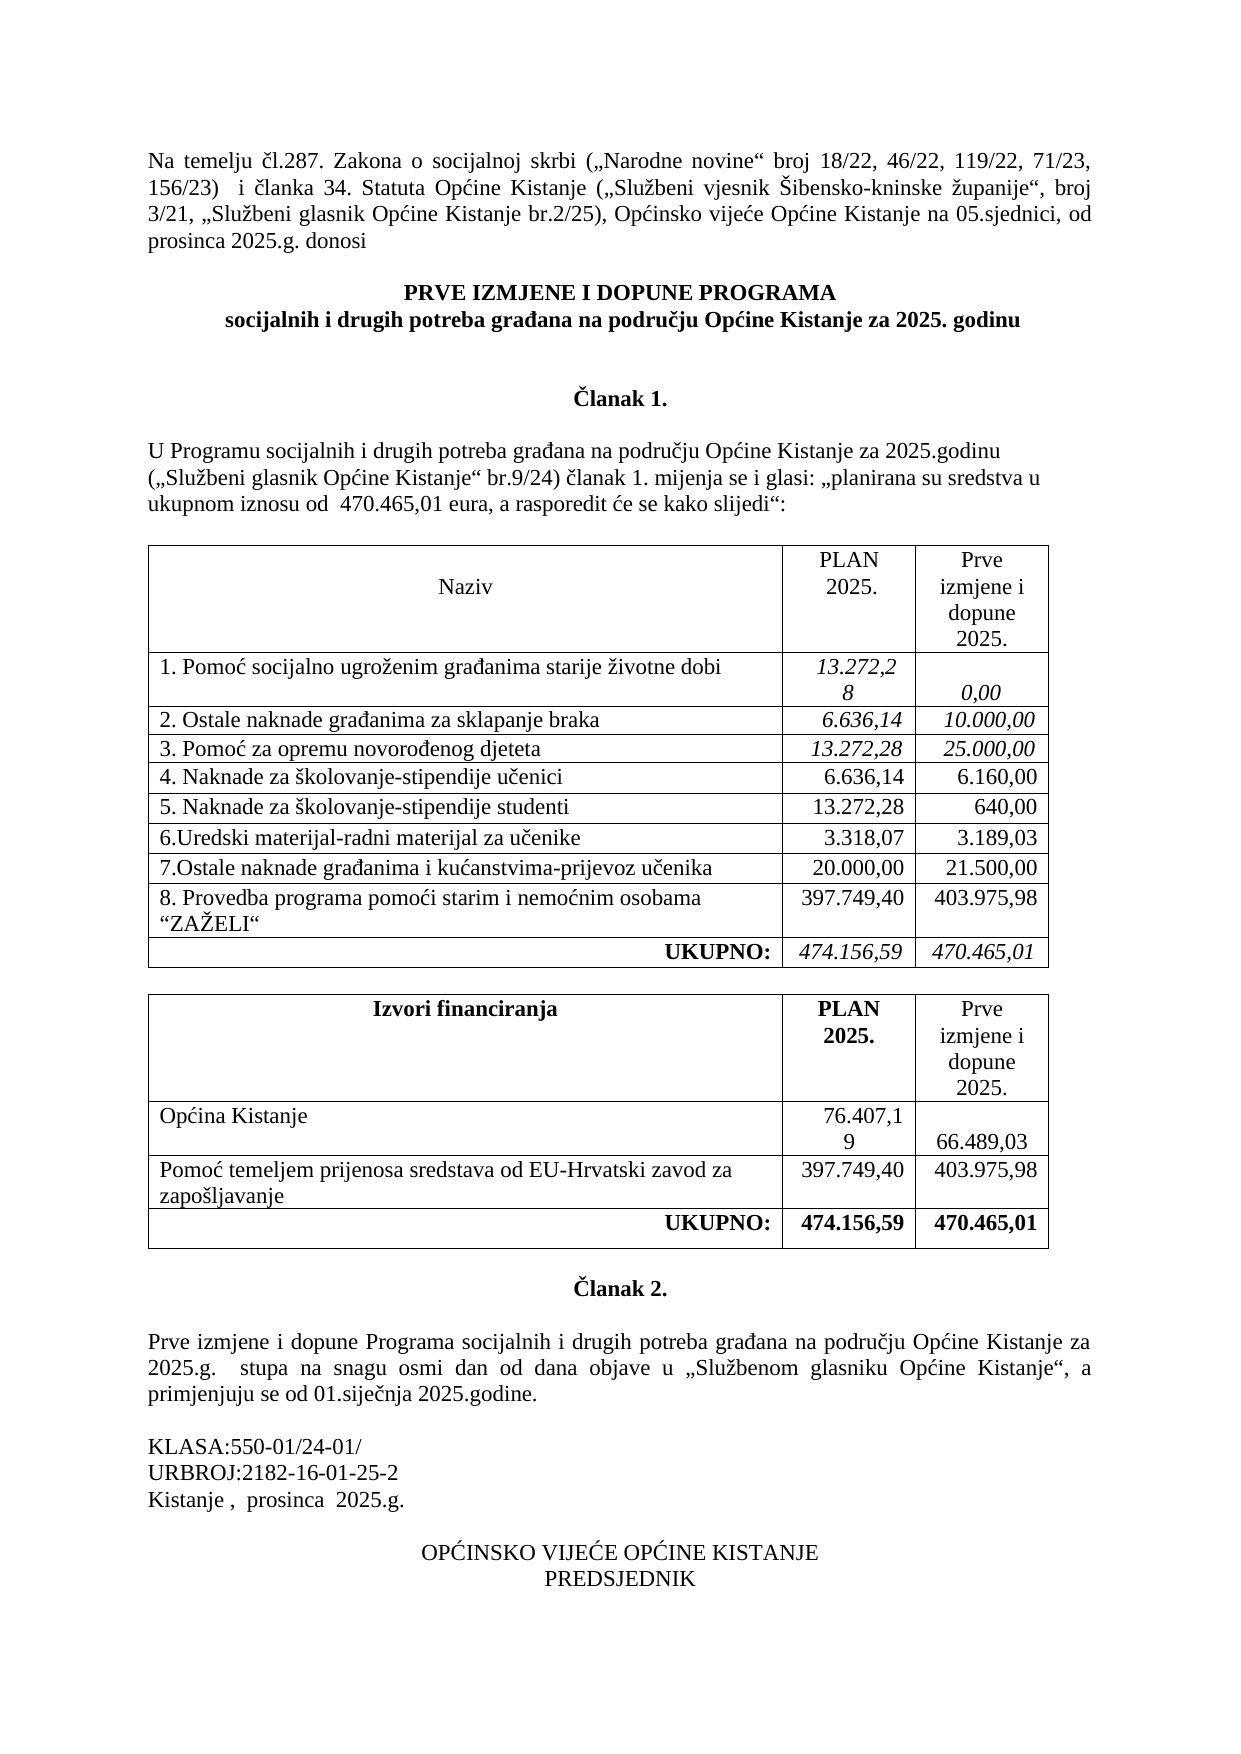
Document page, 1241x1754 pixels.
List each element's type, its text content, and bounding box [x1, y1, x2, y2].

table_header Prve izmjene i dopune 2025. [916, 995, 1048, 1101]
table_cell 474.156,59 [783, 938, 915, 967]
table_cell 3.189,03 [916, 824, 1048, 853]
table_header Izvori financiranja [149, 995, 782, 1101]
table_cell 25.000,00 [916, 735, 1048, 762]
text Članak 1. [148, 385, 1093, 411]
text socijalnih i drugih potreba građana na području Općine Kistanje za 2025. godinu [148, 306, 1093, 332]
text Prve izmjene i dopune Programa socijalnih i drugih potreba građana na području Općine Kistanje za 2025.g. stupa na snagu osmi dan od dana objave u „Službenom glasniku Općine Kistanje“, a primjenjuju se od 01.siječnja 2025.godine. [148, 1328, 1093, 1407]
table_cell UKUPNO: [149, 938, 782, 967]
text Na temelju čl.287. Zakona o socijalnoj skrbi („Narodne novine“ broj 18/22, 46/22, 119/22, 71/23, 156/23) i članka 34. Statuta Općine Kistanje („Službeni vjesnik Šibensko-kninske županije“, broj 3/21, „Službeni glasnik Općine Kistanje br.2/25), Općinsko vijeće Općine Kistanje na 05.sjednici, od prosinca 2025.g. donosi [148, 148, 1093, 253]
table_cell 20.000,00 [783, 854, 915, 883]
table_cell 6.636,14 [783, 763, 915, 792]
text URBROJ:2182-16-01-25-2 [148, 1459, 1093, 1486]
table_cell 6.Uredski materijal-radni materijal za učenike [149, 824, 782, 853]
table_header PLAN 2025. [783, 546, 915, 652]
table_cell 640,00 [916, 794, 1048, 823]
text Kistanje , prosinca 2025.g. [148, 1486, 1093, 1512]
table_cell 6.160,00 [916, 763, 1048, 792]
table_cell 403.975,98 [916, 1156, 1048, 1208]
text PREDSJEDNIK [148, 1565, 1093, 1591]
table_cell 10.000,00 [916, 707, 1048, 734]
table_header PLAN 2025. [783, 995, 915, 1101]
table_cell 13.272,28 [783, 735, 915, 762]
table_cell 3.318,07 [783, 824, 915, 853]
table_header Prve izmjene i dopune 2025. [916, 546, 1048, 652]
table_cell 2. Ostale naknade građanima za sklapanje braka [149, 707, 782, 734]
table_cell Općina Kistanje [149, 1102, 782, 1154]
text KLASA:550-01/24-01/ [148, 1433, 1093, 1459]
table_cell 3. Pomoć za opremu novorođenog djeteta [149, 735, 782, 762]
table_cell 397.749,40 [783, 884, 915, 937]
text U Programu socijalnih i drugih potreba građana na području Općine Kistanje za 2025.godinu („Službeni glasnik Općine Kistanje“ br.9/24) članak 1. mijenja se i glasi: „planirana su sredstva u ukupnom iznosu od 470.465,01 eura, a rasporedit će se kako slijedi“: [148, 437, 1093, 517]
text OPĆINSKO VIJEĆE OPĆINE KISTANJE [148, 1538, 1093, 1565]
table_cell 5. Naknade za školovanje-stipendije studenti [149, 794, 782, 823]
table_cell 13.272,28 [783, 794, 915, 823]
table_cell 0,00 [916, 653, 1048, 706]
table_cell UKUPNO: [149, 1209, 782, 1248]
table_cell 397.749,40 [783, 1156, 915, 1208]
table_cell 7.Ostale naknade građanima i kućanstvima-prijevoz učenika [149, 854, 782, 883]
table_cell 403.975,98 [916, 884, 1048, 937]
text Članak 2. [148, 1275, 1093, 1301]
table_cell 470.465,01 [916, 938, 1048, 967]
table_cell 76.407,19 [783, 1102, 915, 1154]
table_cell 21.500,00 [916, 854, 1048, 883]
table_cell 8. Provedba programa pomoći starim i nemoćnim osobama “ZAŽELI“ [149, 884, 782, 937]
table_cell 474.156,59 [783, 1209, 915, 1248]
table_cell 66.489,03 [916, 1102, 1048, 1154]
table_cell 13.272,28 [783, 653, 915, 706]
text PRVE IZMJENE I DOPUNE PROGRAMA [148, 279, 1093, 306]
table_cell 1. Pomoć socijalno ugroženim građanima starije životne dobi [149, 653, 782, 706]
table_cell 4. Naknade za školovanje-stipendije učenici [149, 763, 782, 792]
table_header Naziv [149, 546, 782, 652]
table_cell Pomoć temeljem prijenosa sredstava od EU-Hrvatski zavod za zapošljavanje [149, 1156, 782, 1208]
table_cell 470.465,01 [916, 1209, 1048, 1248]
table_cell 6.636,14 [783, 707, 915, 734]
